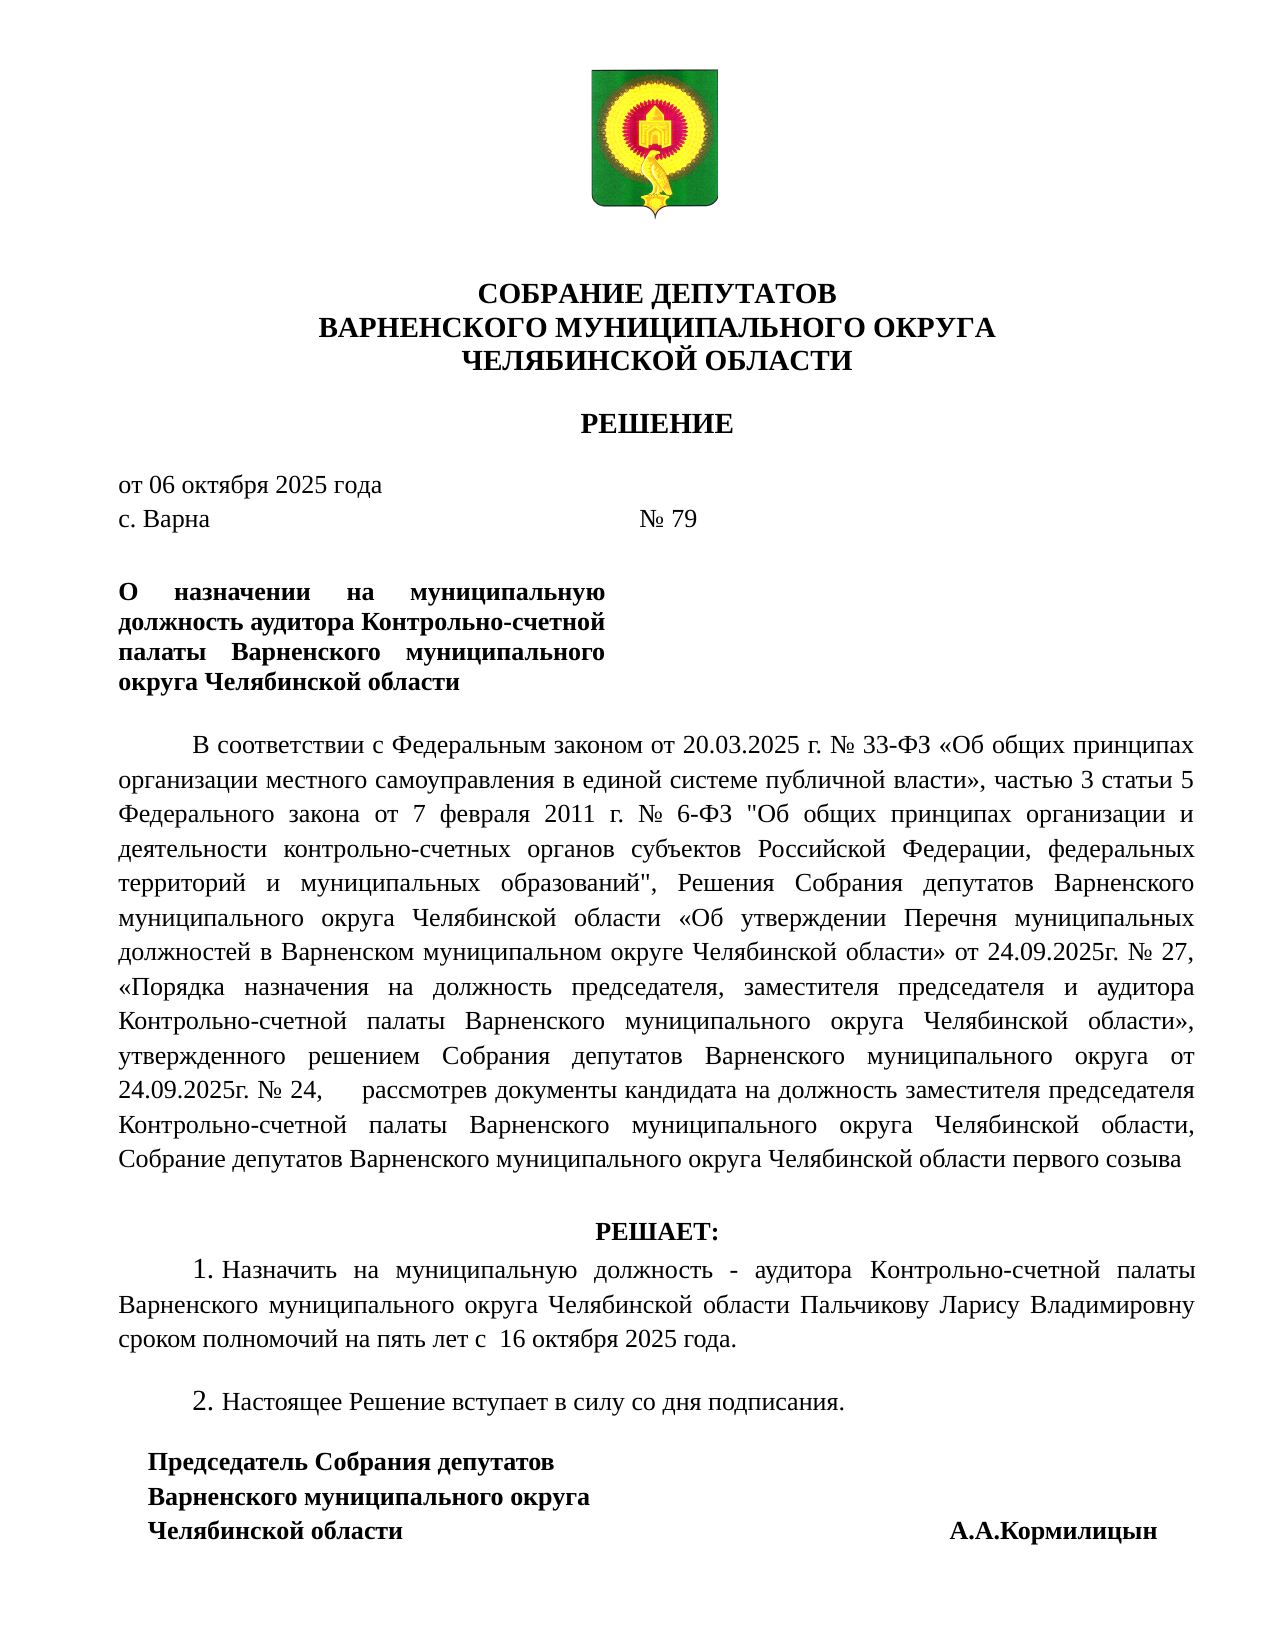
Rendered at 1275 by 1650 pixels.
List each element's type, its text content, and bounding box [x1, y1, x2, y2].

list Варненского муниципального округа [118, 1481, 1196, 1511]
list Назначить на муниципальную должность - аудитора Контрольно-счетной палаты Варненского муниципального округа Челябинской области Пальчикову Ларису Владимировну сроком полномочий на пять лет с 16 октября 2025 года. [118, 1251, 1196, 1353]
list Настоящее Решение вступает в силу со дня подписания. [118, 1383, 1196, 1416]
text В соответствии с Федеральным законом от 20.03.2025 г. № 33-ФЗ «Об общих принципах организации местного самоуправления в единой системе публичной власти», частью 3 статьи 5 Федерального закона от 7 февраля 2011 г. № 6-ФЗ "Об общих принципах организации и деятельности контрольно-счетных органов субъектов Российской Федерации, федеральных территорий и муниципальных образований", Решения Собрания депутатов Варненского муниципального округа Челябинской области «Об утверждении Перечня муниципальных должностей в Варненском муниципальном округе Челябинской области» от 24.09.2025г. № 27, «Порядка назначения на должность председателя, заместителя председателя и аудитора Контрольно-счетной палаты Варненского муниципального округа Челябинской области», утвержденного решением Собрания депутатов Варненского муниципального округа от 24.09.2025г. № 24, рассмотрев документы кандидата на должность заместителя председателя Контрольно-счетной палаты Варненского муниципального округа Челябинской области, Собрание депутатов Варненского муниципального округа Челябинской области первого созыва [118, 729, 1196, 1173]
text РЕШАЕТ: [118, 1216, 1196, 1246]
picture [591, 68, 718, 219]
list Председатель Собрания депутатов [118, 1446, 1196, 1476]
text ЧЕЛЯБИНСКОЙ ОБЛАСТИ [118, 343, 1196, 377]
text О назначении на муниципальную должность аудитора Контрольно-счетной палаты Варненского муниципального округа Челябинской области [118, 576, 605, 696]
list Челябинской области А.А.Кормилицын [118, 1515, 1196, 1545]
text с. Варна № 79 [118, 503, 1241, 533]
list СОБРАНИЕ ДЕПУТАТОВ [118, 276, 1196, 310]
text ВАРНЕНСКОГО МУНИЦИПАЛЬНОГО ОКРУГА [118, 310, 1196, 343]
text от 06 октября 2025 года [118, 469, 1241, 499]
text РЕШЕНИЕ [118, 406, 1196, 440]
